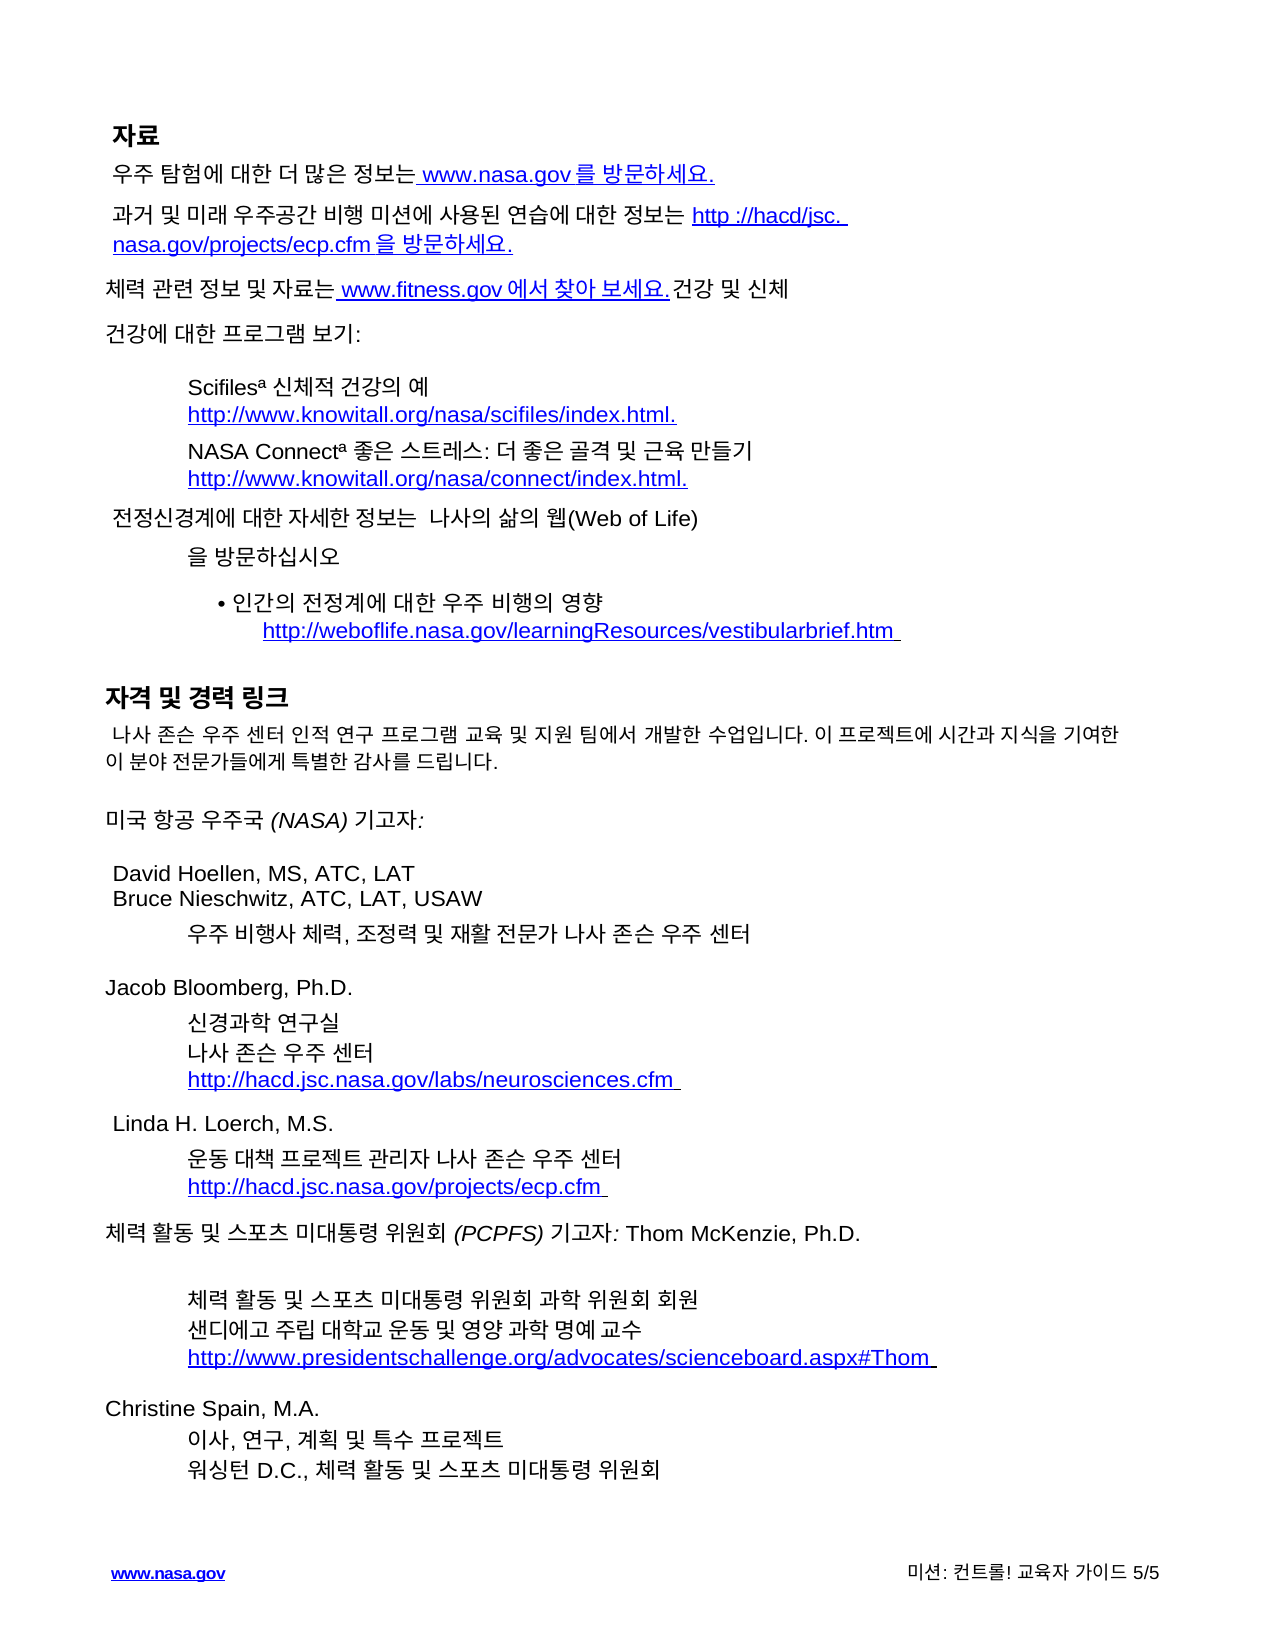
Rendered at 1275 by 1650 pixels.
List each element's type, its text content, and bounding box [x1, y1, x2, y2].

text 나사 존슨 우주 센터 [187, 1038, 1128, 1067]
text http://hacd.jsc.nasa.gov/labs/neurosciences.cfm [187, 1067, 1128, 1093]
text 우주 탐험에 대한 더 많은 정보는 www.nasa.gov를 방문하세요. [112, 158, 1128, 188]
text Bruce Nieschwitz, ATC, LAT, USAW [112, 886, 1128, 912]
text 자료 [112, 122, 1128, 151]
text 나사 존슨 우주 센터 인적 연구 프로그램 교육 및 지원 팀에서 개발한 수업입니다. 이 프로젝트에 시간과 지식을 기여한 이 분야 전문가들에게 특별한 감사를 드립니다. [105, 721, 1120, 775]
text 샌디에고 주립 대학교 운동 및 영양 과학 명예 교수 http://www.presidentschallenge.org/advocates/scienceboard.aspx#Thom [187, 1315, 1068, 1370]
text Jacob Bloomberg, Ph.D. [105, 975, 1128, 1000]
text 신경과학 연구실 [187, 1008, 1128, 1038]
text 미국 항공 우주국 (NASA) 기고자: [105, 805, 1128, 835]
text 전정신경계에 대한 자세한 정보는 나사의 삶의 웹(Web of Life)을 방문하십시오 [112, 503, 700, 571]
text http://hacd.jsc.nasa.gov/projects/ecp.cfm [187, 1174, 1128, 1199]
text • 인간의 전정계에 대한 우주 비행의 영향 http://weboflife.nasa.gov/learningResources/vestibularbrief.htm [217, 588, 903, 643]
text David Hoellen, MS, ATC, LAT [112, 861, 1128, 886]
text 자격 및 경력 링크 [105, 684, 1128, 714]
text 체력 관련 정보 및 자료는 www.fitness.gov에서 찾아 보세요. 건강 및 신체 건강에 대한 프로그램 보기: [105, 274, 813, 349]
text 이사, 연구, 계획 및 특수 프로젝트 [187, 1425, 1128, 1455]
text Scifilesª 신체적 건강의 예 http://www.knowitall.org/nasa/scifiles/index.html. [187, 371, 738, 427]
text 과거 및 미래 우주공간 비행 미션에 사용된 연습에 대한 정보는 http ://hacd/jsc. nasa.gov/projects/ecp.cfm을 방문하세요. [112, 199, 910, 259]
text 체력 활동 및 스포츠 미대통령 위원회 과학 위원회 회원 [187, 1285, 1128, 1315]
text Linda H. Loerch, M.S. [112, 1111, 1128, 1137]
text NASA Connectª 좋은 스트레스: 더 좋은 골격 및 근육 만들기 http://www.knowitall.org/nasa/connect/index.html. [187, 435, 873, 491]
text 워싱턴 D.C., 체력 활동 및 스포츠 미대통령 위원회 [187, 1455, 1128, 1484]
text 운동 대책 프로젝트 관리자 나사 존슨 우주 센터 [187, 1144, 648, 1174]
text 우주 비행사 체력, 조정력 및 재활 전문가 나사 존슨 우주 센터 [187, 919, 888, 949]
text 체력 활동 및 스포츠 미대통령 위원회 (PCPFS) 기고자: Thom McKenzie, Ph.D. [105, 1218, 865, 1248]
text Christine Spain, M.A. [105, 1396, 1128, 1421]
